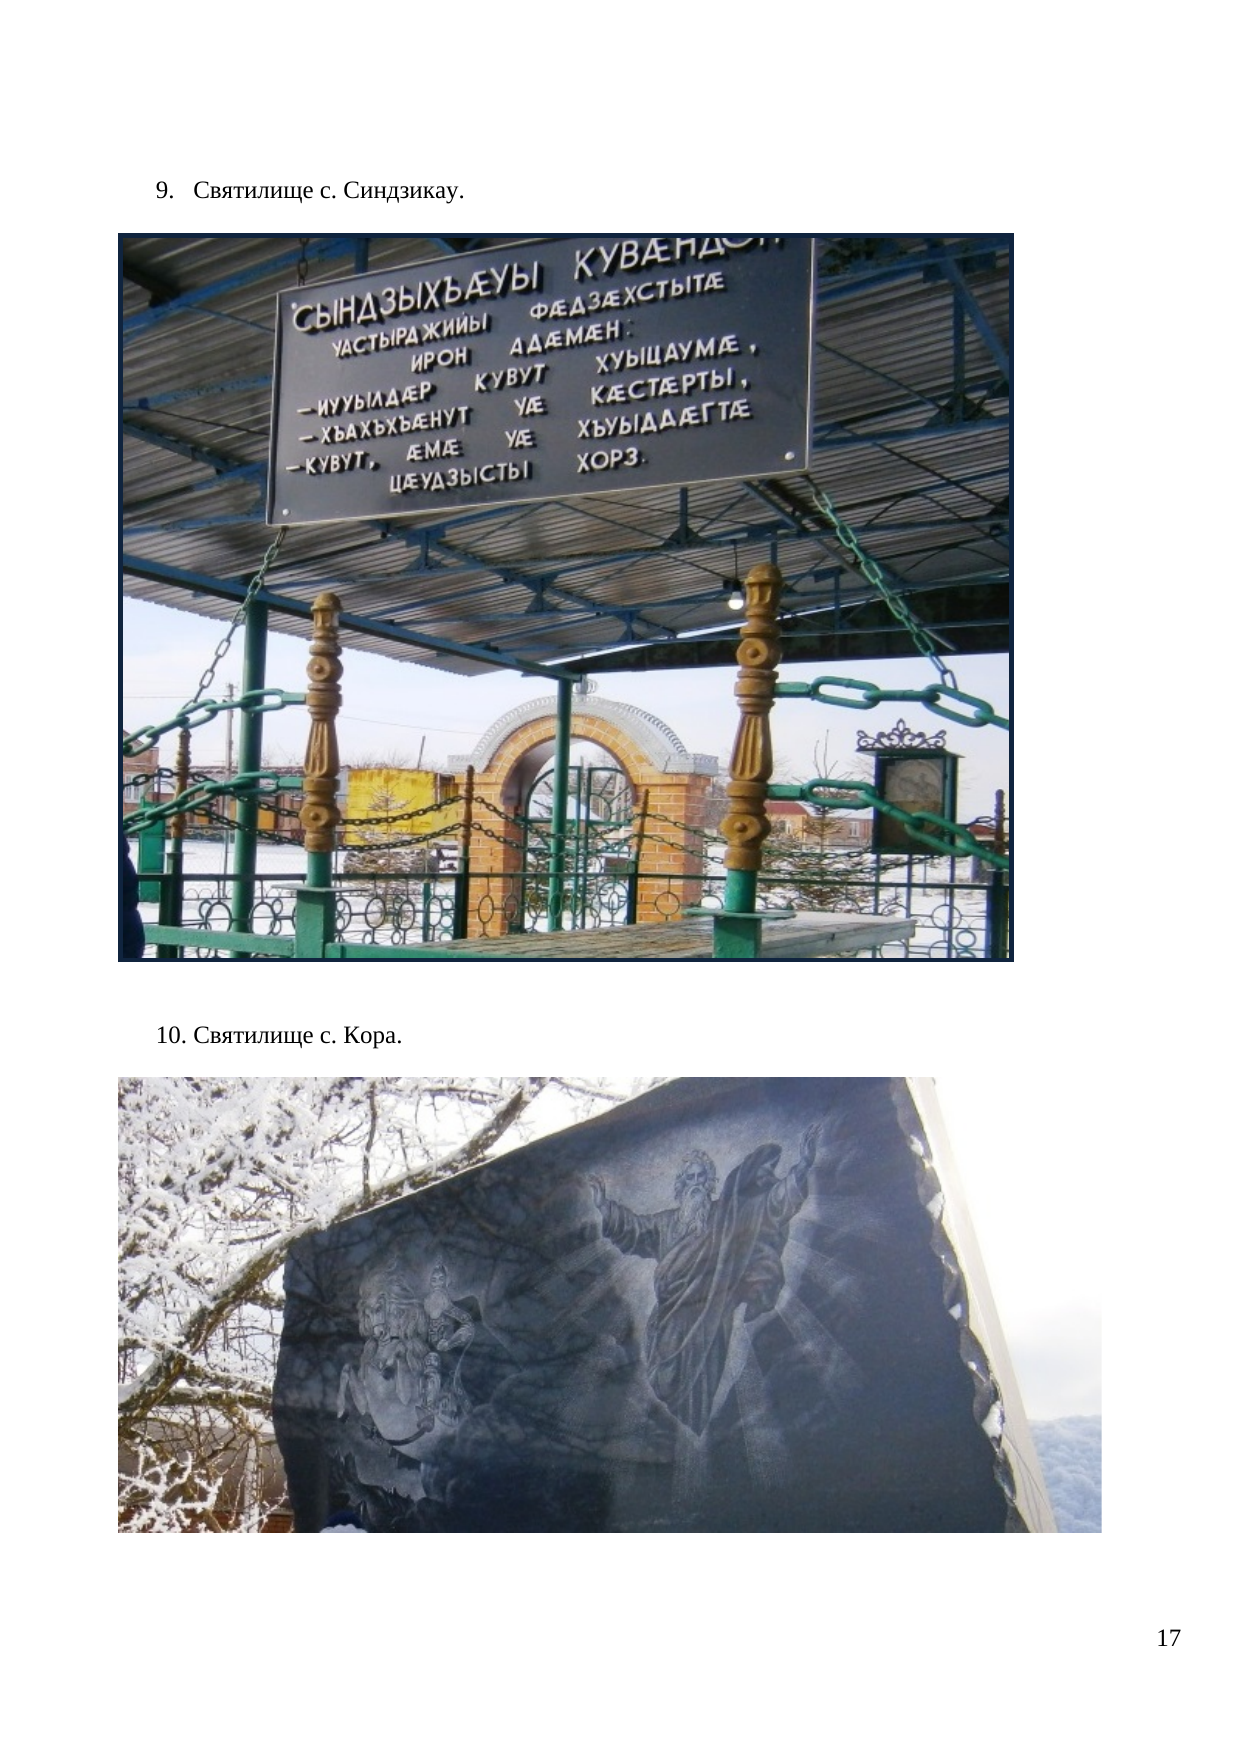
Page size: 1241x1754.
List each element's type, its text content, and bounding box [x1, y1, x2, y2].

list Святилище с. Кора. [156, 1020, 1181, 1048]
list Святилище с. Синдзикау. [156, 176, 1181, 204]
picture [123, 238, 1009, 958]
picture [118, 1077, 1102, 1533]
